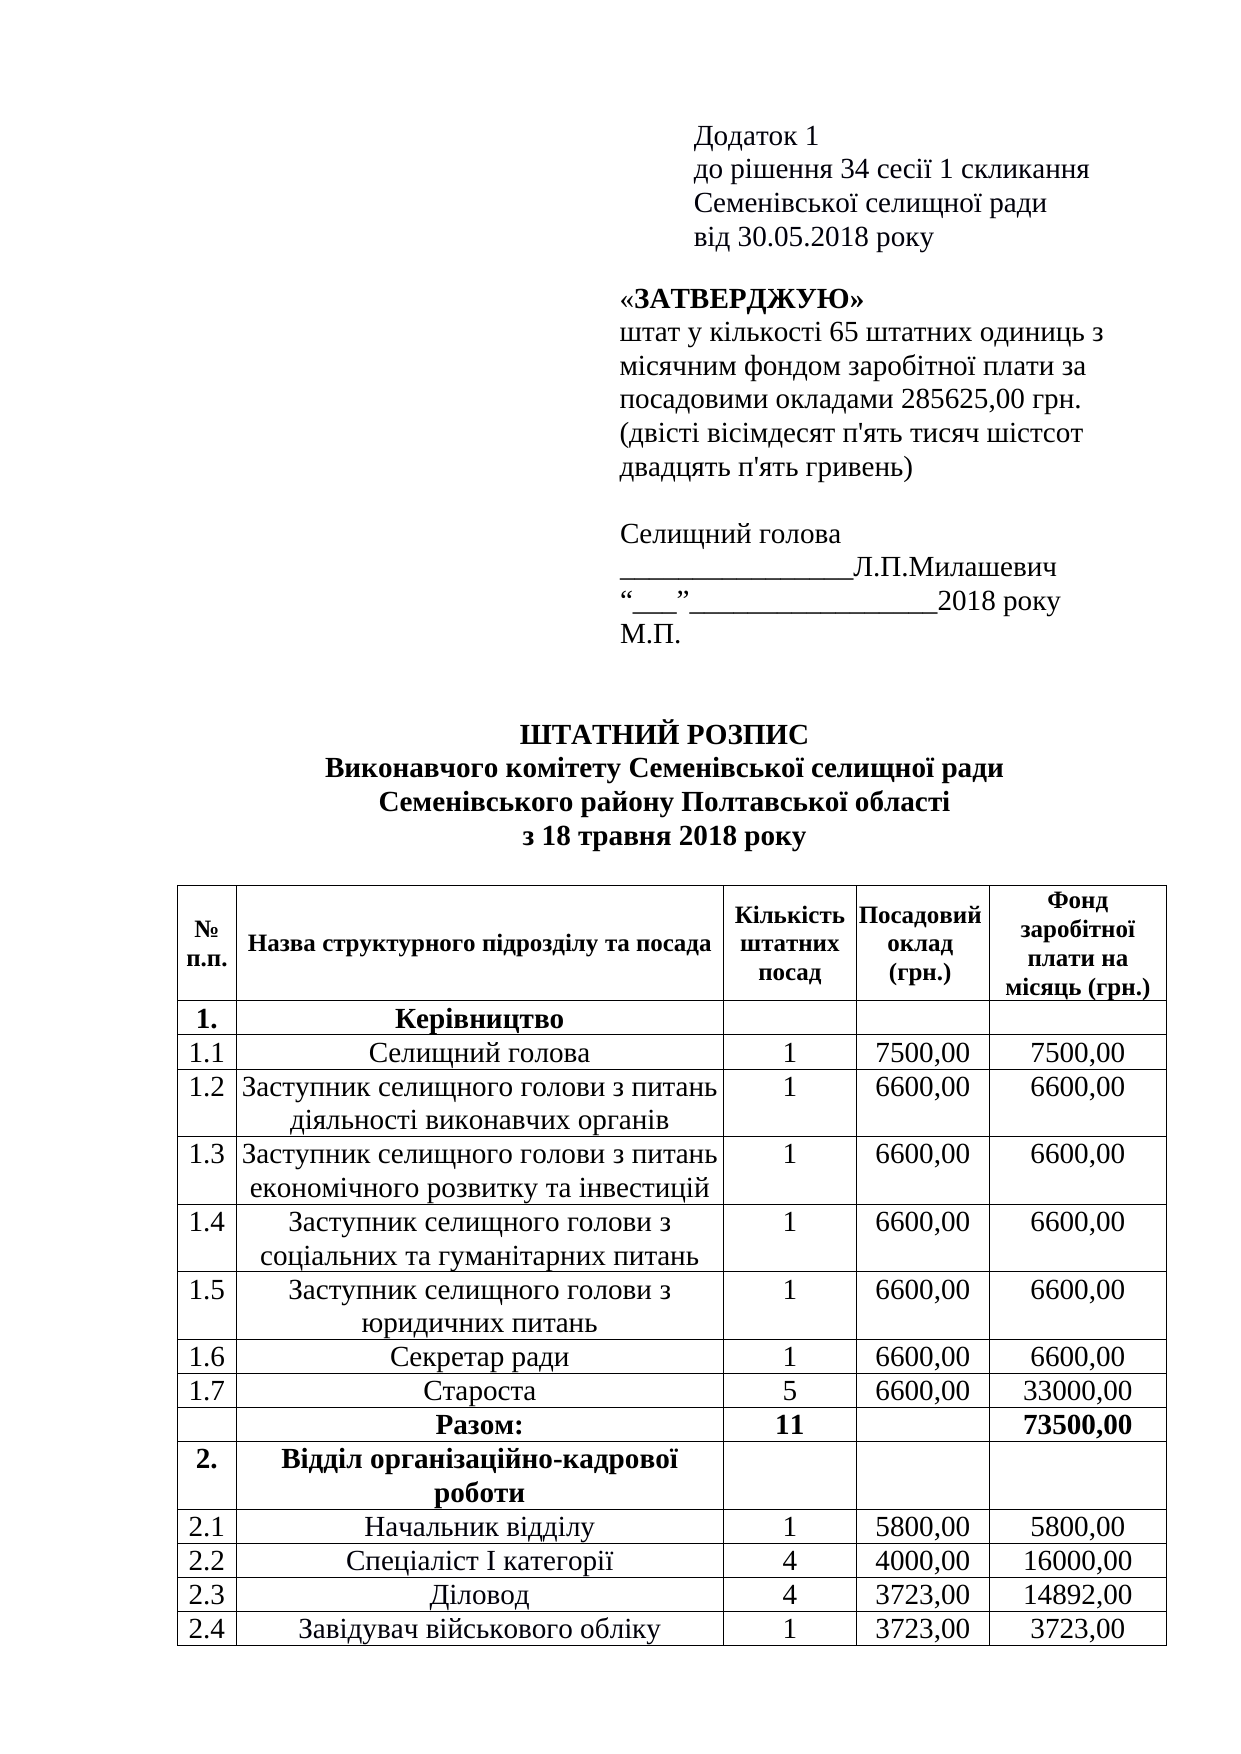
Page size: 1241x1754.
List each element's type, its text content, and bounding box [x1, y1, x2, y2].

text штат у кількості 65 штатних одиниць з місячним фондом заробітної плати за посадовими окладами 285625,00 грн. (двісті вісімдесят п'ять тисяч шістсот двадцять п'ять гривень) [619, 314, 1152, 482]
table_cell 6600,00 [857, 1205, 989, 1271]
table_cell 1.4 [178, 1205, 236, 1271]
table_cell [178, 1408, 236, 1441]
table_cell 2.1 [178, 1510, 236, 1543]
table_cell 6600,00 [857, 1374, 989, 1407]
table_header Фонд заробітної плати на місяць (грн.) [990, 886, 1166, 1000]
table_cell 1 [724, 1272, 856, 1339]
table_header Назва структурного підрозділу та посада [237, 886, 723, 1000]
table_cell 1.1 [178, 1035, 236, 1068]
table_cell [990, 1001, 1166, 1034]
table_cell Разом: [237, 1408, 723, 1441]
table_cell 6600,00 [990, 1205, 1166, 1271]
table_cell Заступник селищного голови з питань діяльності виконавчих органів [237, 1070, 723, 1136]
table_cell [857, 1001, 989, 1034]
table_cell 2.2 [178, 1544, 236, 1577]
table_cell 5800,00 [990, 1510, 1166, 1543]
table_cell [724, 1001, 856, 1034]
table_cell 1 [724, 1340, 856, 1373]
table_cell 1 [724, 1070, 856, 1136]
table_cell 1 [724, 1137, 856, 1204]
table_cell 1.7 [178, 1374, 236, 1407]
table_cell 14892,00 [990, 1578, 1166, 1611]
table_cell 2.4 [178, 1612, 236, 1645]
table_cell [857, 1442, 989, 1509]
table_cell 2.3 [178, 1578, 236, 1611]
table_cell Керівництво [237, 1001, 723, 1034]
table_cell 6600,00 [990, 1340, 1166, 1373]
table_cell 5 [724, 1374, 856, 1407]
table_cell 4 [724, 1578, 856, 1611]
text з 18 травня 2018 року [177, 818, 1152, 851]
table_cell Завідувач військового обліку [237, 1612, 723, 1645]
table_cell Спеціаліст І категорії [237, 1544, 723, 1577]
table_cell 6600,00 [857, 1272, 989, 1339]
table_cell Секретар ради [237, 1340, 723, 1373]
table_cell 16000,00 [990, 1544, 1166, 1577]
table_cell 6600,00 [857, 1340, 989, 1373]
table_cell 1 [724, 1510, 856, 1543]
table_header Посадовий оклад (грн.) [857, 886, 989, 1000]
table_cell 6600,00 [990, 1137, 1166, 1204]
table_cell 6600,00 [857, 1070, 989, 1136]
table_cell 1 [724, 1612, 856, 1645]
table_cell Заступник селищного голови з соціальних та гуманітарних питань [237, 1205, 723, 1271]
table_cell 2. [178, 1442, 236, 1509]
table_cell 7500,00 [857, 1035, 989, 1068]
table_cell 4000,00 [857, 1544, 989, 1577]
table_cell 3723,00 [857, 1612, 989, 1645]
table_header № п.п. [178, 886, 236, 1000]
table_cell 33000,00 [990, 1374, 1166, 1407]
table_cell 1. [178, 1001, 236, 1034]
table_cell 5800,00 [857, 1510, 989, 1543]
table_cell 3723,00 [990, 1612, 1166, 1645]
table_cell Заступник селищного голови з питань економічного розвитку та інвестицій [237, 1137, 723, 1204]
table_cell 4 [724, 1544, 856, 1577]
text до рішення 34 сесії 1 скликання Семенівської селищної ради [177, 152, 1152, 219]
table_cell 6600,00 [990, 1272, 1166, 1339]
table_cell 1 [724, 1035, 856, 1068]
table_cell 7500,00 [990, 1035, 1166, 1068]
table_cell [990, 1442, 1166, 1509]
text Додаток 1 [620, 118, 1152, 152]
table_cell 1.5 [178, 1272, 236, 1339]
table_cell 1.2 [178, 1070, 236, 1136]
table_cell 11 [724, 1408, 856, 1441]
table_cell 73500,00 [990, 1408, 1166, 1441]
text «ЗАТВЕРДЖУЮ» [546, 281, 1152, 314]
text М.П. [177, 616, 1152, 650]
text Виконавчого комітету Семенівської селищної ради [177, 751, 1152, 784]
text ________________Л.П.Милашевич [177, 549, 1152, 583]
table_cell [857, 1408, 989, 1441]
table_cell 1.6 [178, 1340, 236, 1373]
table_cell Селищний голова [237, 1035, 723, 1068]
table_cell 1 [724, 1205, 856, 1271]
text “___”_________________2018 року [177, 583, 1152, 616]
table_cell Староста [237, 1374, 723, 1407]
table_cell Відділ організаційно-кадрової роботи [237, 1442, 723, 1509]
text Семенівського району Полтавської області [177, 784, 1152, 818]
table_cell Діловод [237, 1578, 723, 1611]
table_cell 3723,00 [857, 1578, 989, 1611]
table_cell 6600,00 [990, 1070, 1166, 1136]
table_cell Начальник відділу [237, 1510, 723, 1543]
text Селищний голова [177, 516, 1152, 549]
table_header Кількість штатних посад [724, 886, 856, 1000]
text ШТАТНИЙ РОЗПИС [177, 717, 1152, 751]
table_cell Заступник селищного голови з юридичних питань [237, 1272, 723, 1339]
table_cell 6600,00 [857, 1137, 989, 1204]
table_cell [724, 1442, 856, 1509]
table_cell 1.3 [178, 1137, 236, 1204]
text від 30.05.2018 року [177, 219, 1152, 252]
